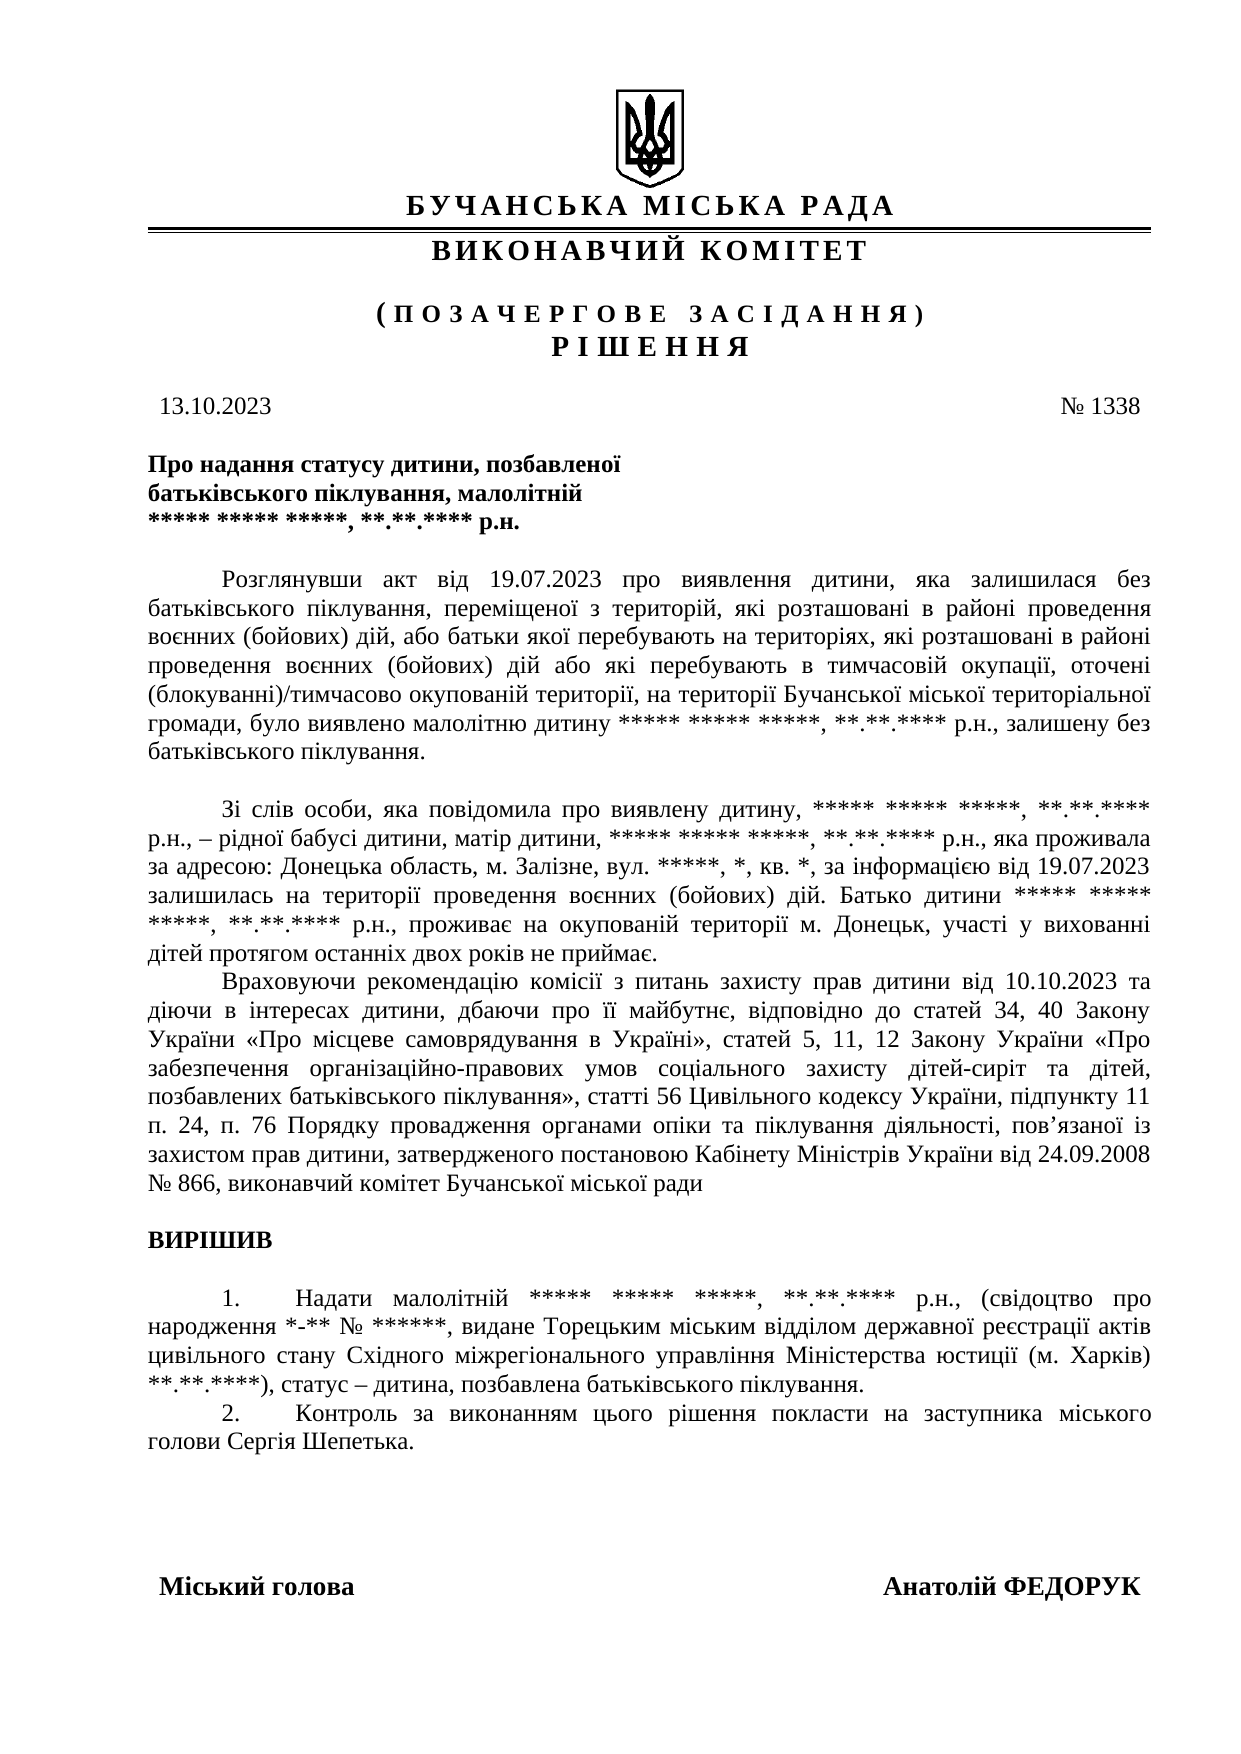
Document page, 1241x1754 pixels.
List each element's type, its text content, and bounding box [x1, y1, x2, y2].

table_header Міський голова [148, 1570, 649, 1601]
table_header 13.10.2023 [148, 391, 650, 420]
text РІШЕННЯ [148, 329, 1152, 363]
text ***** ***** *****, **.**.**** р.н. [148, 506, 886, 535]
text Розглянувши акт від 19.07.2023 про виявлення дитини, яка залишилася без батьківського піклування, переміщеної з територій, які розташовані в районі проведення воєнних (бойових) дій, або батьки якої перебувають на територіях, які розташовані в районі проведення воєнних (бойових) дій або які перебувають в тимчасовій окупації, оточені (блокуванні)/тимчасово окупованій території, на території Бучанської міської територіальної громади, було виявлено малолітню дитину ***** ***** *****, **.**.**** р.н., залишену без батьківського піклування. [148, 564, 1152, 765]
text БУЧАНСЬКА МІСЬКА РАДА [148, 188, 1152, 222]
picture [614, 88, 686, 189]
list Контроль за виконанням цього рішення покласти на заступника міського голови Сергія Шепетька. [148, 1398, 1152, 1455]
list Надати малолітній ***** ***** *****, **.**.**** р.н., (свідоцтво про народження *-** № ******, видане Торецьким міським відділом державної реєстрації актів цивільного стану Східного міжрегіонального управління Міністерства юстиції (м. Харків) **.**.****), статус – дитина, позбавлена батьківського піклування. [148, 1283, 1152, 1398]
text ВИРІШИВ [148, 1225, 1152, 1254]
table_header ВИКОНАВЧИЙ КОМІТЕТ [148, 233, 1151, 296]
table_header Анатолій ФЕДОРУК [649, 1570, 1152, 1601]
text Зі слів особи, яка повідомила про виявлену дитину, ***** ***** *****, **.**.**** р.н., – рідної бабусі дитини, матір дитини, ***** ***** *****, **.**.**** р.н., яка проживала за адресою: Донецька область, м. Залізне, вул. *****, *, кв. *, за інформацією від 19.07.2023 залишилась на території проведення воєнних (бойових) дій. Батько дитини ***** ***** *****, **.**.**** р.н., проживає на окупованій території м. Донецьк, участі у вихованні дітей протягом останніх двох років не приймає. [148, 794, 1152, 966]
text Про надання статусу дитини, позбавленої [148, 449, 886, 478]
table_header № 1338 [650, 391, 1152, 420]
text батьківського піклування, малолітній [148, 478, 886, 506]
text (ПОЗАЧЕРГОВЕ ЗАСІДАННЯ) [148, 296, 1152, 329]
text Враховуючи рекомендацію комісії з питань захисту прав дитини від 10.10.2023 та діючи в інтересах дитини, дбаючи про її майбутнє, відповідно до статей 34, 40 Закону України «Про місцеве самоврядування в Україні», статей 5, 11, 12 Закону України «Про забезпечення організаційно-правових умов соціального захисту дітей-сиріт та дітей, позбавлених батьківського піклування», статті 56 Цивільного кодексу України, підпункту 11 п. 24, п. 76 Порядку провадження органами опіки та піклування діяльності, пов’язаної із захистом прав дитини, затвердженого постановою Кабінету Міністрів України від 24.09.2008 № 866, виконавчий комітет Бучанської міської ради [148, 966, 1152, 1196]
